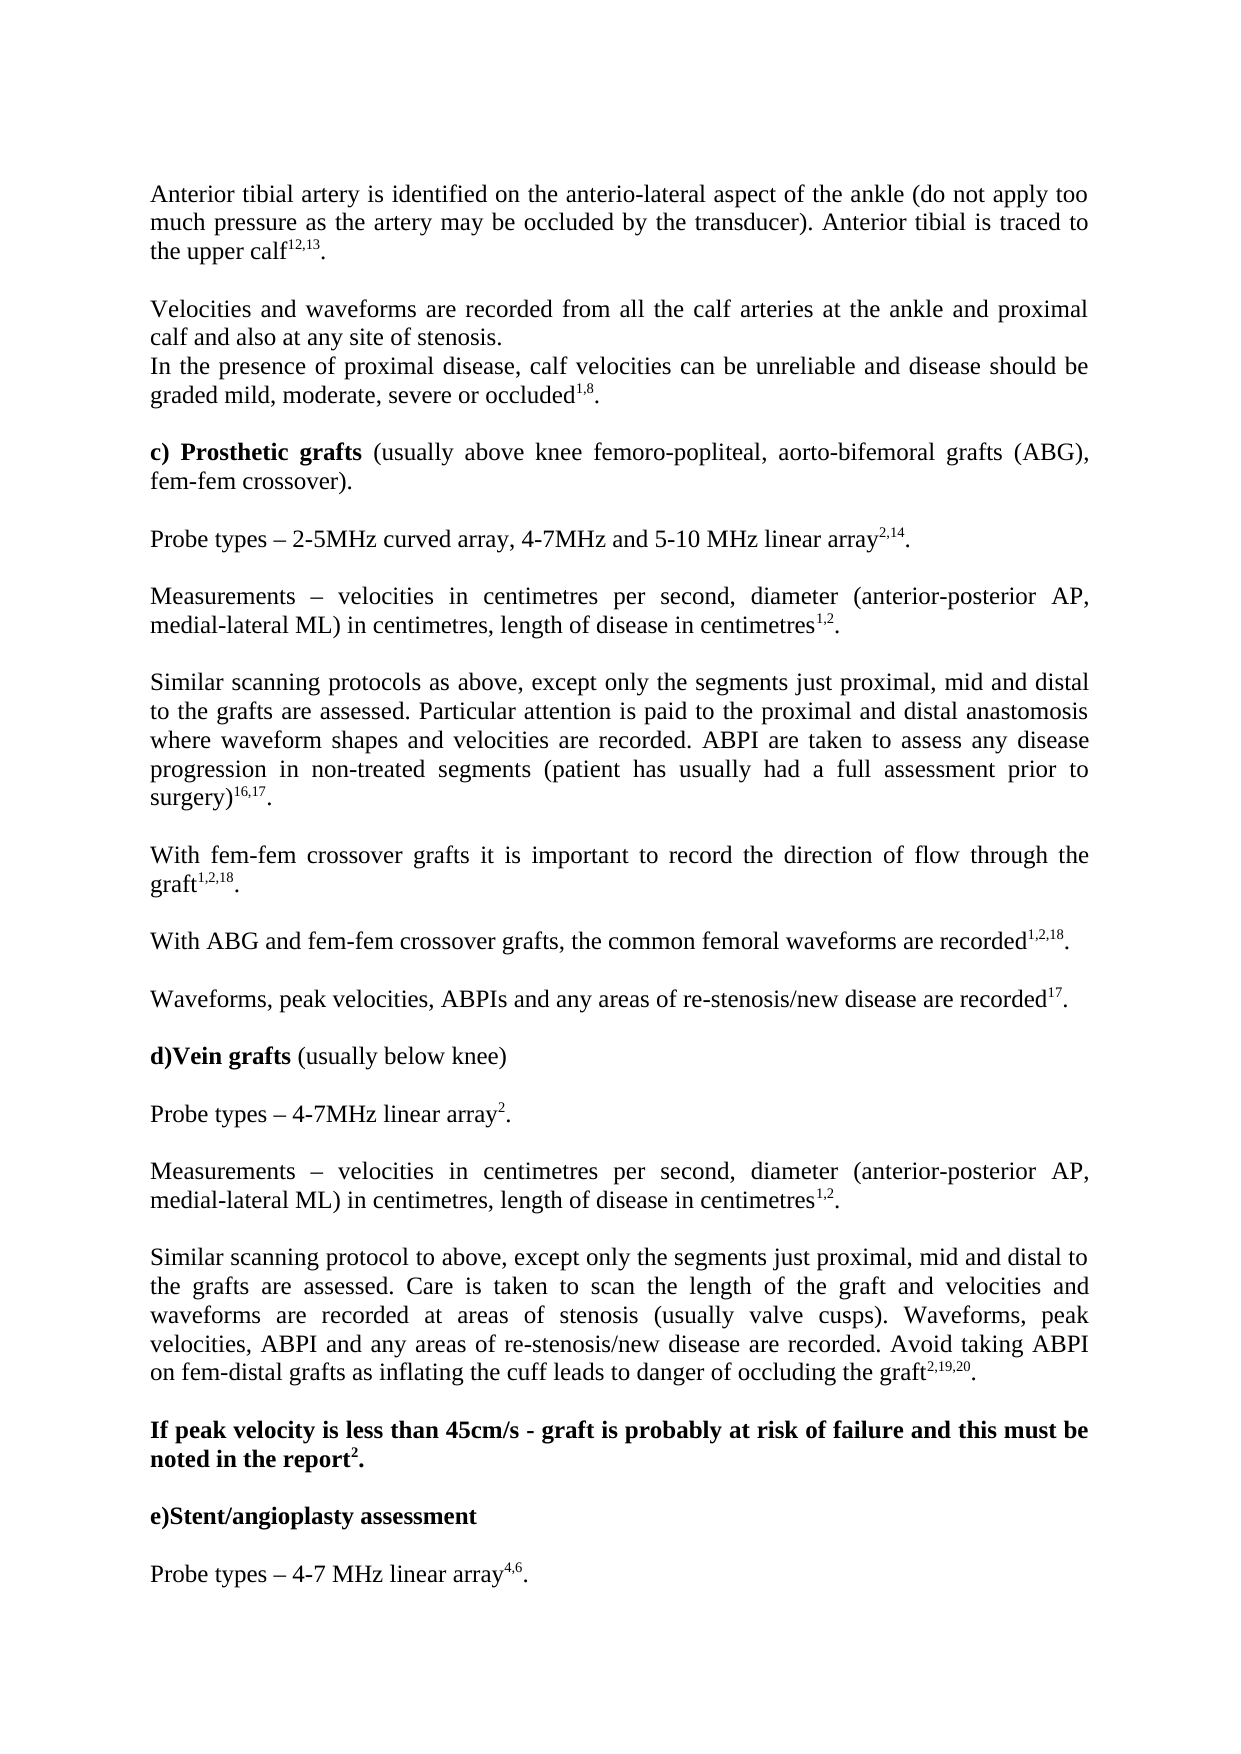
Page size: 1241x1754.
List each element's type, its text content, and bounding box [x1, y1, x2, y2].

text Anterior tibial artery is identified on the anterio-lateral aspect of the ankle (do not apply too much pressure as the artery may be occluded by the transducer). Anterior tibial is traced to the upper calf12,13. [150, 179, 1090, 265]
text With fem-fem crossover grafts it is important to record the direction of flow through the graft1,2,18. [150, 840, 1090, 897]
text In the presence of proximal disease, calf velocities can be unreliable and disease should be graded mild, moderate, severe or occluded1,8. [150, 351, 1090, 409]
text c) Prosthetic grafts (usually above knee femoro-popliteal, aorto-bifemoral grafts (ABG), fem-fem crossover). [150, 437, 1090, 495]
text Waveforms, peak velocities, ABPIs and any areas of re-stenosis/new disease are recorded17. [150, 984, 1090, 1012]
text Velocities and waveforms are recorded from all the calf arteries at the ankle and proximal calf and also at any site of stenosis. [150, 294, 1090, 351]
text Similar scanning protocol to above, except only the segments just proximal, mid and distal to the grafts are assessed. Care is taken to scan the length of the graft and velocities and waveforms are recorded at areas of stenosis (usually valve cusps). Waveforms, peak velocities, ABPI and any areas of re-stenosis/new disease are recorded. Avoid taking ABPI on fem-distal grafts as inflating the cuff leads to danger of occluding the graft2,19,20. [150, 1242, 1090, 1386]
text Measurements – velocities in centimetres per second, diameter (anterior-posterior AP, medial-lateral ML) in centimetres, length of disease in centimetres1,2. [150, 581, 1090, 639]
text d)Vein grafts (usually below knee) [150, 1041, 1090, 1070]
text Similar scanning protocols as above, except only the segments just proximal, mid and distal to the grafts are assessed. Particular attention is paid to the proximal and distal anastomosis where waveform shapes and velocities are recorded. ABPI are taken to assess any disease progression in non-treated segments (patient has usually had a full assessment prior to surgery)16,17. [150, 667, 1090, 811]
text With ABG and fem-fem crossover grafts, the common femoral waveforms are recorded1,2,18. [150, 926, 1090, 955]
text If peak velocity is less than 45cm/s - graft is probably at risk of failure and this must be noted in the report2. [150, 1415, 1090, 1472]
text Probe types – 2-5MHz curved array, 4-7MHz and 5-10 MHz linear array2,14. [150, 524, 1090, 552]
text Probe types – 4-7 MHz linear array4,6. [150, 1559, 1090, 1587]
text Probe types – 4-7MHz linear array2. [150, 1099, 1090, 1127]
text Measurements – velocities in centimetres per second, diameter (anterior-posterior AP, medial-lateral ML) in centimetres, length of disease in centimetres1,2. [150, 1156, 1090, 1214]
text e)Stent/angioplasty assessment [150, 1501, 1090, 1530]
